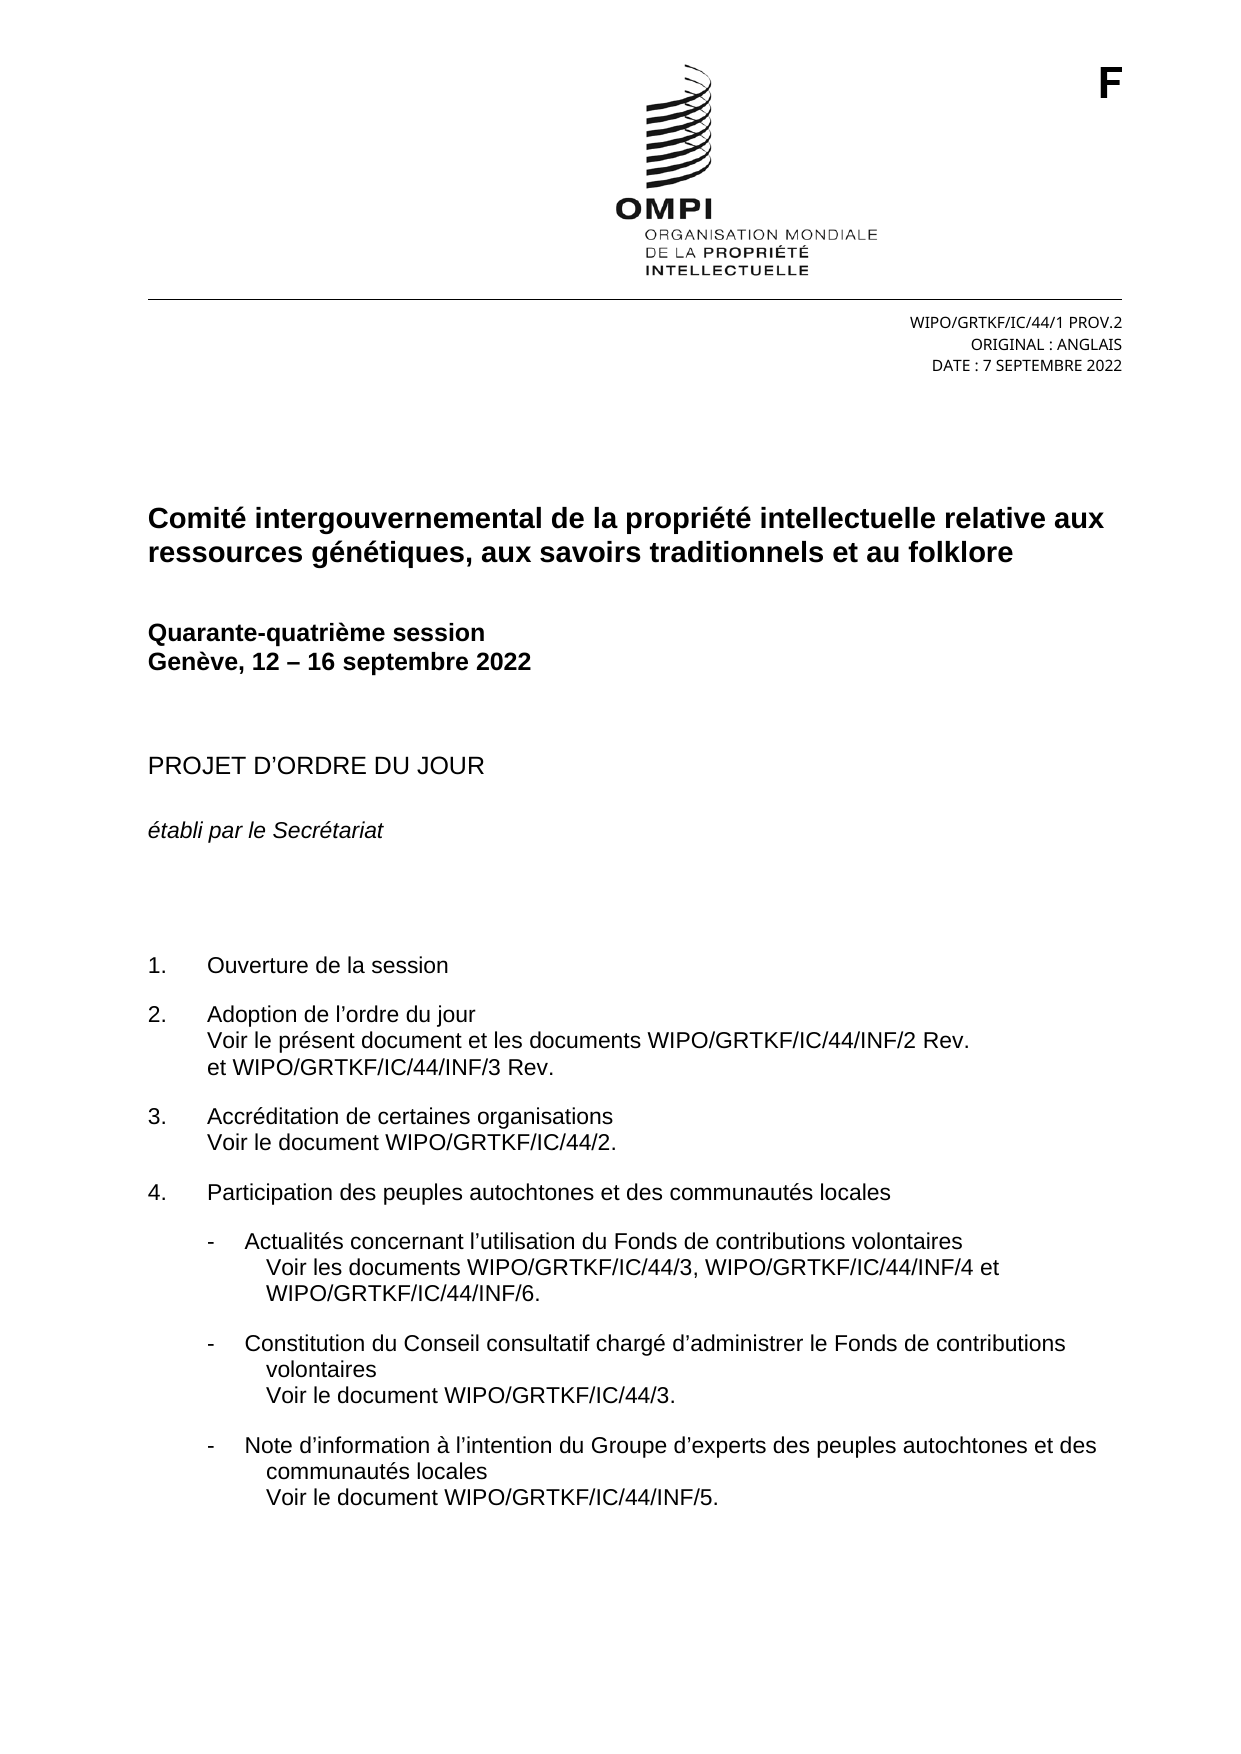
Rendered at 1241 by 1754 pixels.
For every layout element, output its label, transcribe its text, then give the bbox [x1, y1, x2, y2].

text Quarante-quatrième session [148, 618, 1122, 647]
list Constitution du Conseil consultatif chargé d’administrer le Fonds de contributions volontaires [207, 1330, 1122, 1382]
list Note d’information à l’intention du Groupe d’experts des peuples autochtones et des communautés locales [207, 1432, 1122, 1484]
list Actualités concernant l’utilisation du Fonds de contributions volontaires [207, 1228, 1122, 1254]
text Voir le document WIPO/GRTKF/IC/44/3. [266, 1382, 1122, 1409]
text Adoption de l’ordre du jour [148, 1001, 1122, 1027]
text Accréditation de certaines organisations [148, 1103, 1122, 1129]
text Voir les documents WIPO/GRTKF/IC/44/3, WIPO/GRTKF/IC/44/INF/4 et WIPO/GRTKF/IC/44/INF/6. [266, 1254, 1122, 1307]
text établi par le Secrétariat [148, 817, 1122, 843]
picture [613, 59, 1123, 278]
text Projet d’ordre du jour [148, 751, 1122, 779]
text Participation des peuples autochtones et des communautés locales [148, 1178, 1122, 1205]
text WIPO/GRTKF/IC/44/1 Prov.2 [148, 312, 1122, 333]
text DATE : 7 septembre 2022 [148, 355, 1122, 376]
title Comité intergouvernemental de la propriété intellectuelle relative aux ressources génétiques, aux savoirs traditionnels et au folklore [148, 501, 1122, 568]
text Voir le document WIPO/GRTKF/IC/44/2. [207, 1129, 1122, 1156]
text ORIGINAL : anglais [148, 333, 1122, 355]
text Voir le présent document et les documents WIPO/GRTKF/IC/44/INF/2 Rev. et WIPO/GRTKF/IC/44/INF/3 Rev. [207, 1027, 1122, 1080]
text Genève, 12 – 16 septembre 2022 [148, 647, 1122, 676]
text Voir le document WIPO/GRTKF/IC/44/INF/5. [266, 1484, 1122, 1511]
text Ouverture de la session [148, 952, 1122, 978]
